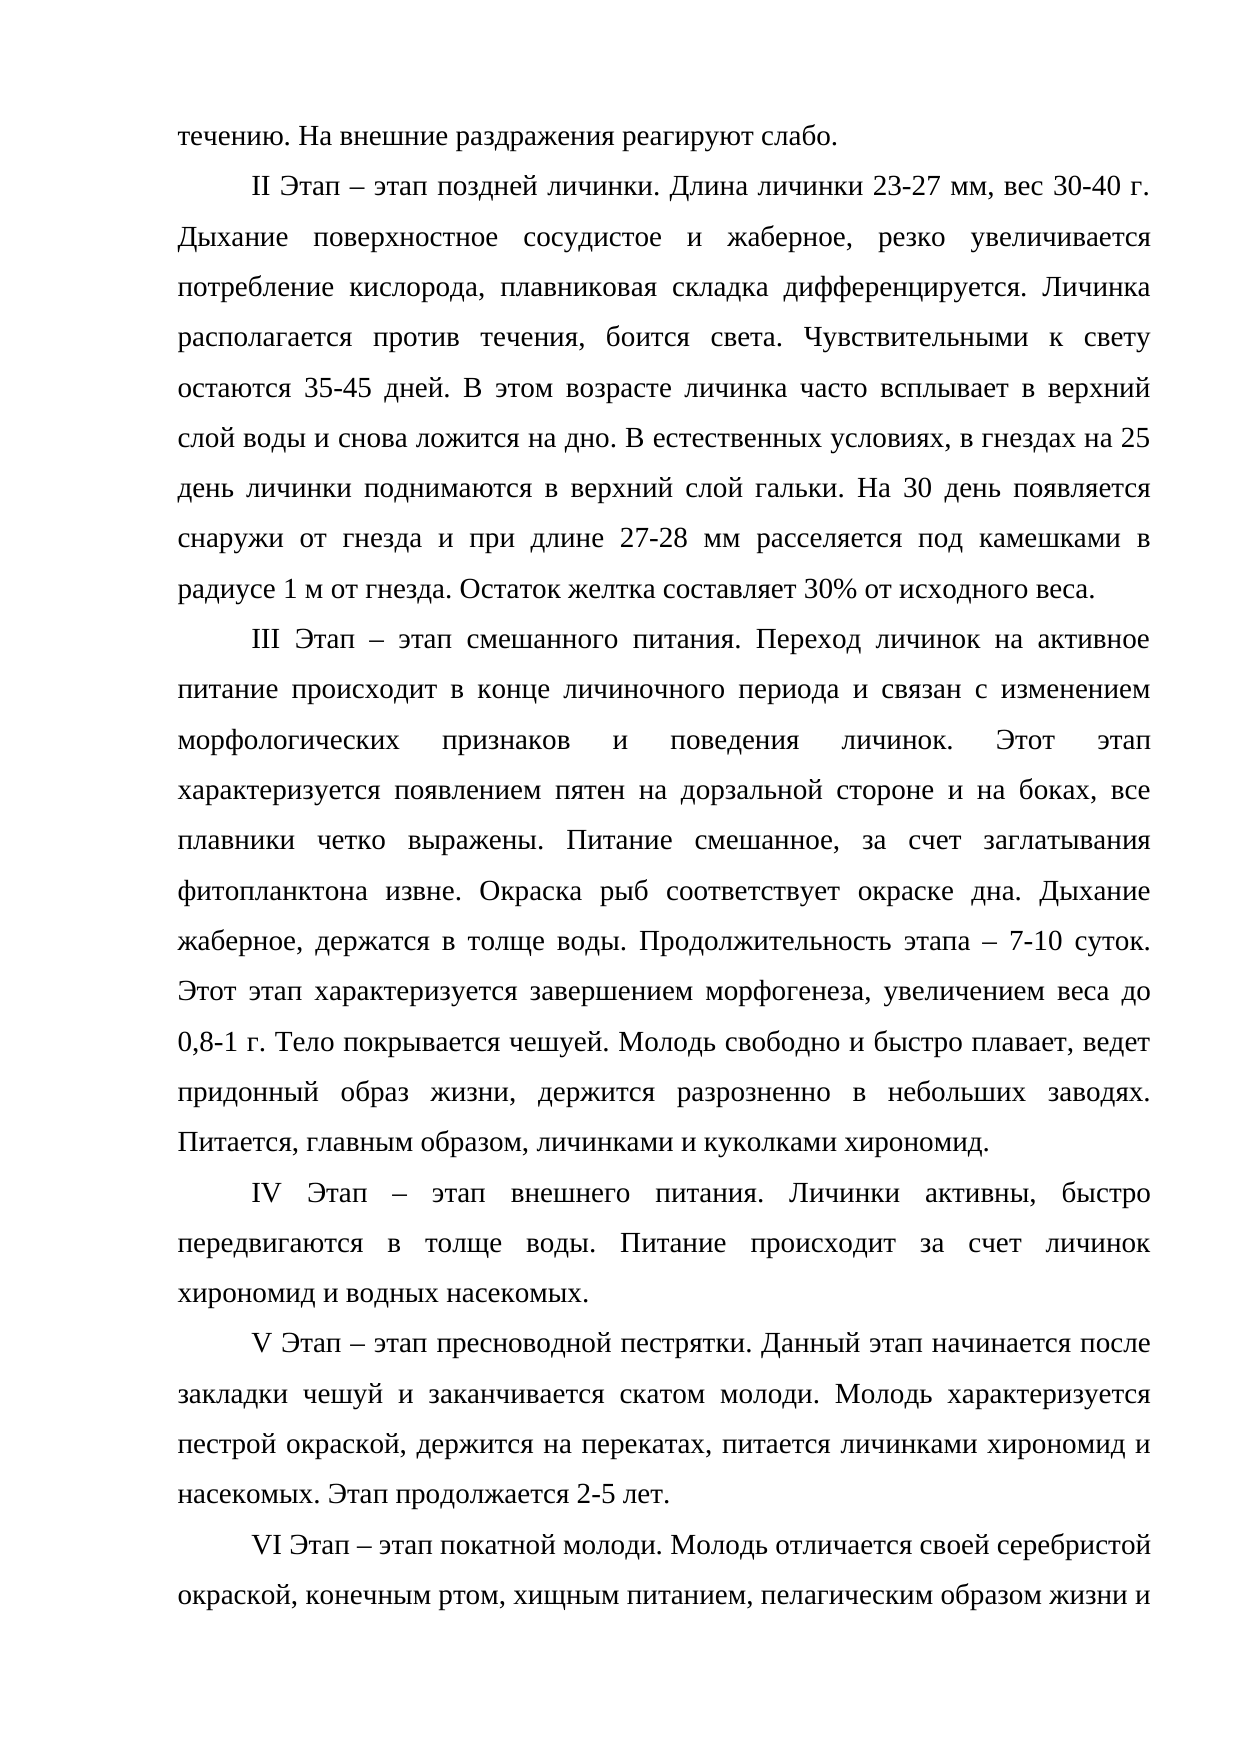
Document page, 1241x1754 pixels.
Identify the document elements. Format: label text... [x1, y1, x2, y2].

text II Этап – этап поздней личинки. Длина личинки 23-27 мм, вес 30-40 г. Дыхание поверхностное сосудистое и жаберное, резко увеличивается потребление кислорода, плавниковая складка дифференцируется. Личинка располагается против течения, боится света. Чувствительными к свету остаются 35-45 дней. В этом возрасте личинка часто всплывает в верхний слой воды и снова ложится на дно. В естественных условиях, в гнездах на 25 день личинки поднимаются в верхний слой гальки. На 30 день появляется снаружи от гнезда и при длине 27-28 мм расселяется под камешками в радиусе 1 м от гнезда. Остаток желтка составляет 30% от исходного веса. [177, 168, 1152, 604]
text III Этап – этап смешанного питания. Переход личинок на активное питание происходит в конце личиночного периода и связан с изменением морфологических признаков и поведения личинок. Этот этап характеризуется появлением пятен на дорзальной стороне и на боках, все плавники четко выражены. Питание смешанное, за счет заглатывания фитопланктона извне. Окраска рыб соответствует окраске дна. Дыхание жаберное, держатся в толще воды. Продолжительность этапа – 7-10 суток. Этот этап характеризуется завершением морфогенеза, увеличением веса до 0,8-1 г. Тело покрывается чешуей. Молодь свободно и быстро плавает, ведет придонный образ жизни, держится разрозненно в небольших заводях. Питается, главным образом, личинками и куколками хирономид. [177, 621, 1152, 1158]
text IV Этап – этап внешнего питания. Личинки активны, быстро передвигаются в толще воды. Питание происходит за счет личинок хирономид и водных насекомых. [177, 1175, 1152, 1309]
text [177, 118, 1152, 152]
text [177, 1527, 1152, 1611]
text V Этап – этап пресноводной пестрятки. Данный этап начинается после закладки чешуй и заканчивается скатом молоди. Молодь характеризуется пестрой окраской, держится на перекатах, питается личинками хирономид и насекомых. Этап продолжается 2-5 лет. [177, 1326, 1152, 1510]
